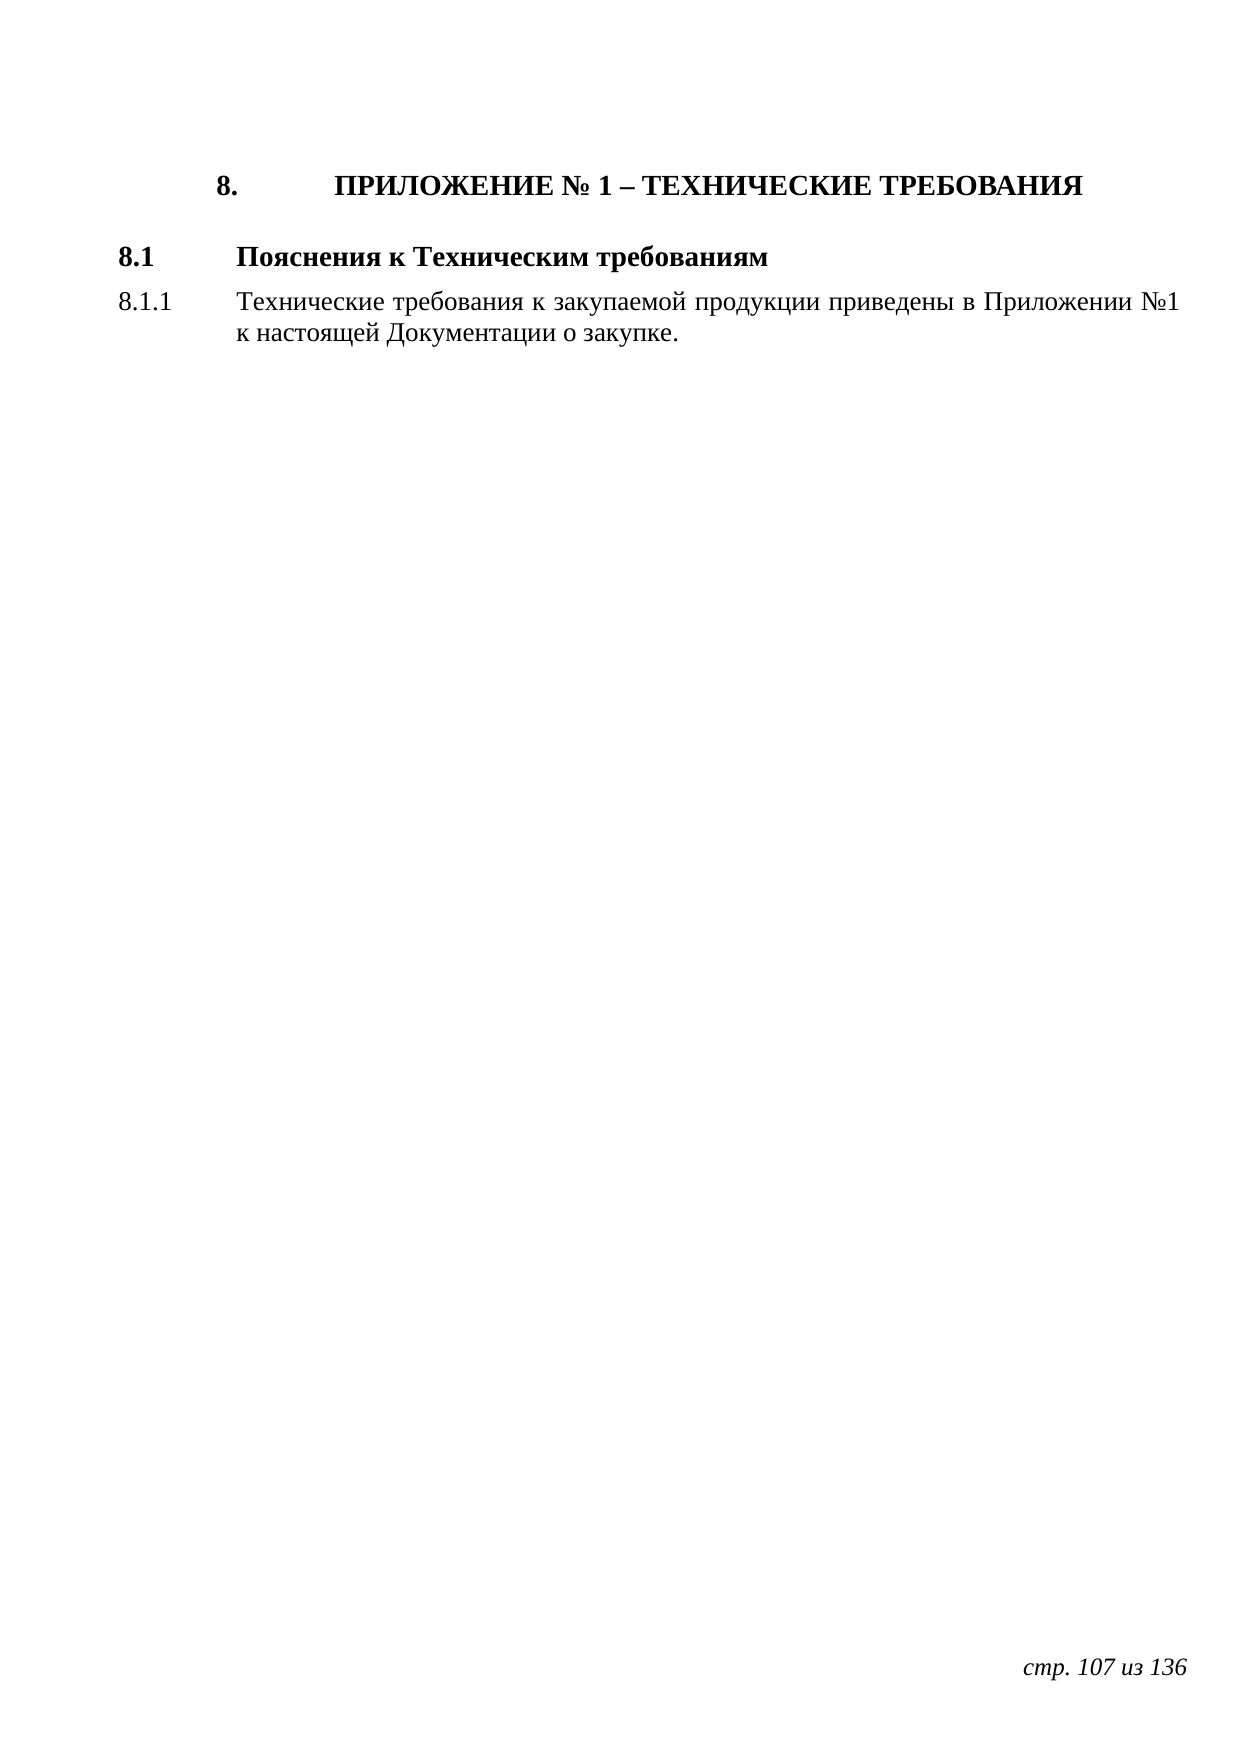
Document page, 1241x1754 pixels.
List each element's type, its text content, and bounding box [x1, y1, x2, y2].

subtitle Пояснения к Техническим требованиям [118, 239, 1181, 273]
subtitle ПРИЛОЖЕНИЕ № 1 – ТЕХНИЧЕСКИЕ ТРЕБОВАНИЯ [118, 168, 1181, 202]
list Технические требования к закупаемой продукции приведены в Приложении №1 к настоящей Документации о закупке. [118, 285, 1181, 347]
